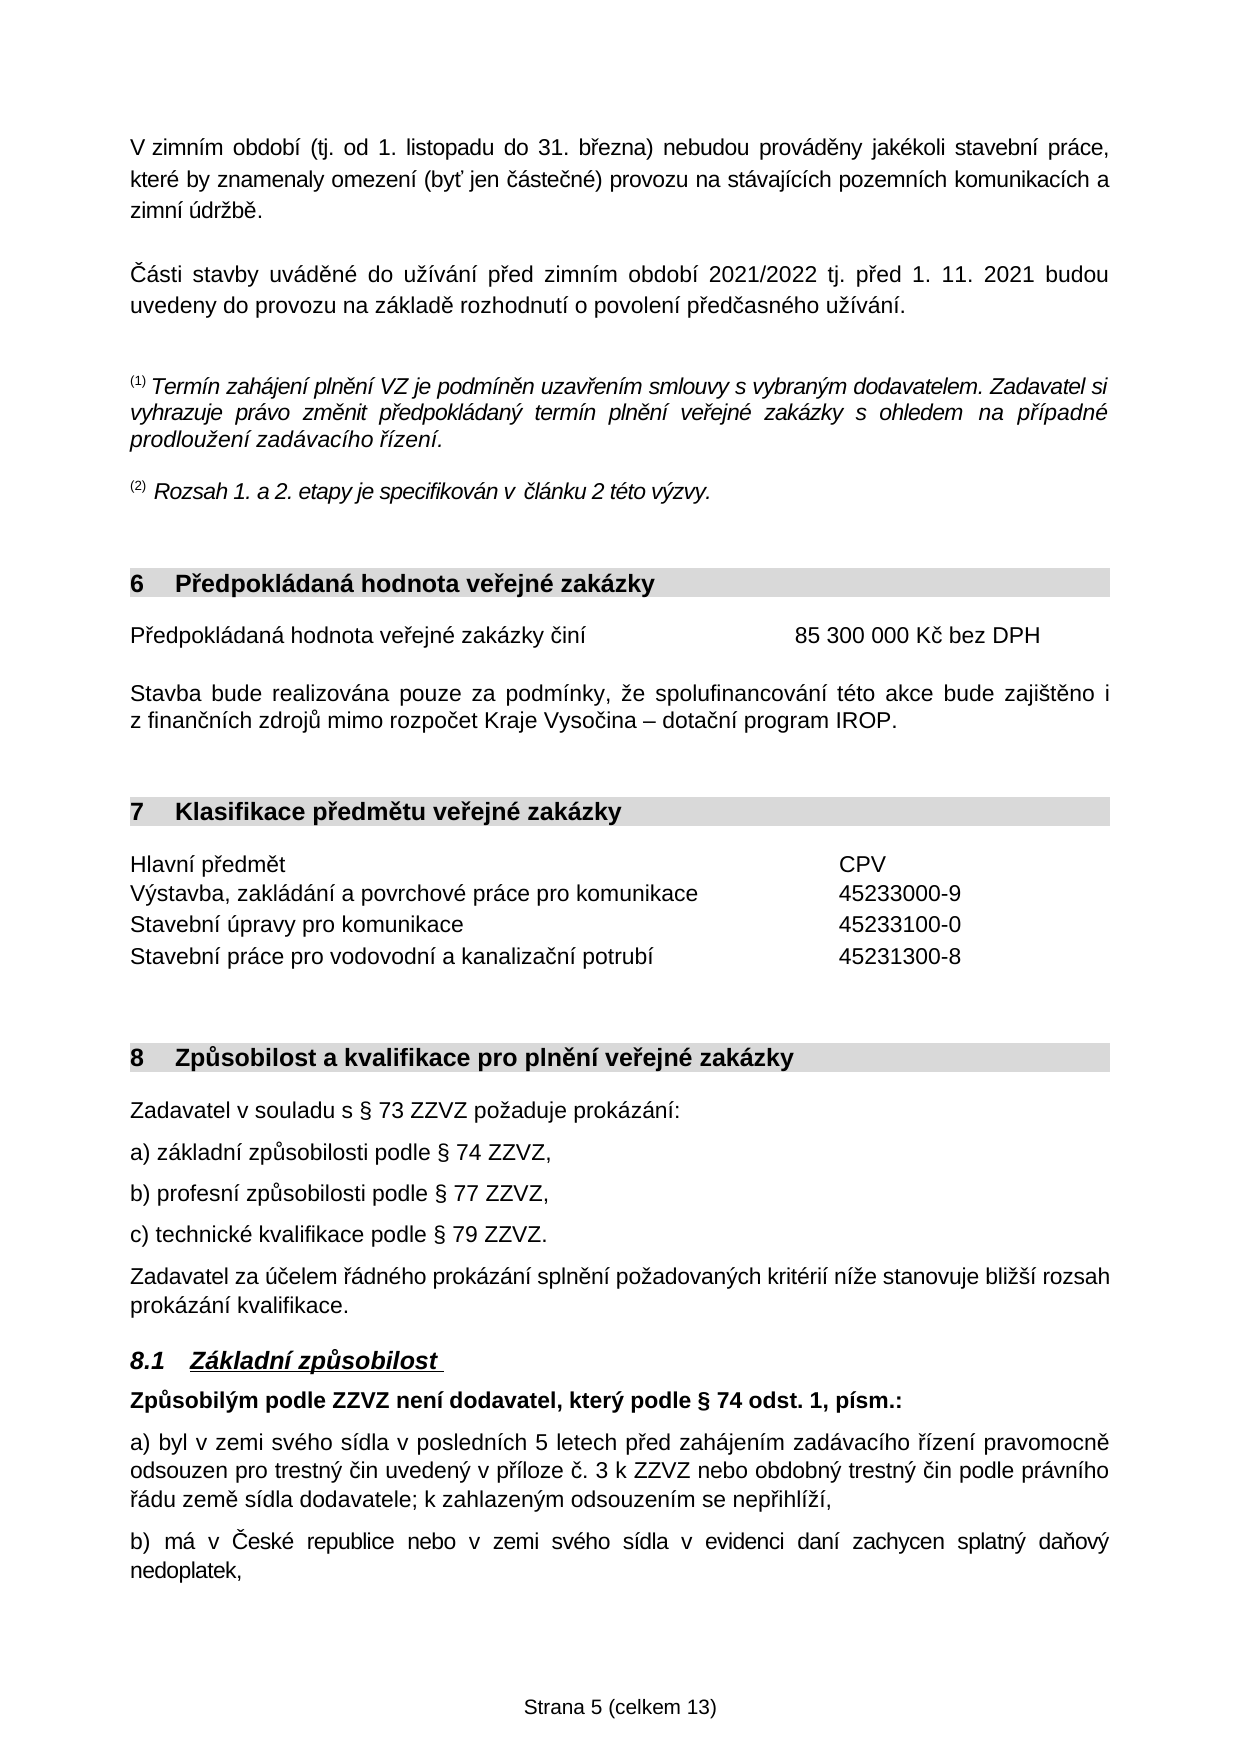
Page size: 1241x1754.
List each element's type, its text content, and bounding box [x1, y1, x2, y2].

text Předpokládaná hodnota veřejné zakázky činí 85 300 000 Kč bez DPH [130, 622, 1110, 649]
text Způsobilým podle ZZVZ není dodavatel, který podle § 74 odst. 1, písm.: [130, 1387, 1110, 1413]
subtitle Základní způsobilost [130, 1346, 1110, 1374]
text Části stavby uváděné do užívání před zimním období 2021/2022 tj. před 1. 11. 2021 budou uvedeny do provozu na základě rozhodnutí o povolení předčasného užívání. [130, 261, 1110, 318]
subtitle Klasifikace předmětu veřejné zakázky [130, 797, 1110, 826]
text c) technické kvalifikace podle § 79 ZZVZ. [130, 1221, 1110, 1248]
text Výstavba, zakládání a povrchové práce pro komunikace 45233000-9 [130, 879, 1110, 906]
subtitle Způsobilost a kvalifikace pro plnění veřejné zakázky [130, 1043, 1110, 1072]
subtitle Předpokládaná hodnota veřejné zakázky [130, 568, 1110, 597]
text a) základní způsobilosti podle § 74 ZZVZ, [130, 1138, 1110, 1165]
text Zadavatel za účelem řádného prokázání splnění požadovaných kritérií níže stanovuje bližší rozsah prokázání kvalifikace. [130, 1263, 1110, 1318]
text (2) Rozsah 1. a 2. etapy je specifikován v článku 2 této výzvy. [130, 478, 1110, 505]
text Stavební práce pro vodovodní a kanalizační potrubí 45231300-8 [130, 943, 1110, 969]
text Stavba bude realizována pouze za podmínky, že spolufinancování této akce bude zajištěno i z finančních zdrojů mimo rozpočet Kraje Vysočina – dotační program IROP. [130, 680, 1110, 733]
text b) má v České republice nebo v zemi svého sídla v evidenci daní zachycen splatný daňový nedoplatek, [130, 1528, 1110, 1583]
text b) profesní způsobilosti podle § 77 ZZVZ, [130, 1180, 1110, 1206]
text a) byl v zemi svého sídla v posledních 5 letech před zahájením zadávacího řízení pravomocně odsouzen pro trestný čin uvedený v příloze č. 3 k ZZVZ nebo obdobný trestný čin podle právního řádu země sídla dodavatele; k zahlazeným odsouzením se nepřihlíží, [130, 1428, 1110, 1513]
text V zimním období (tj. od 1. listopadu do 31. března) nebudou prováděny jakékoli stavební práce, které by znamenaly omezení (byť jen částečné) provozu na stávajících pozemních komunikacích a zimní údržbě. [130, 134, 1110, 224]
text (1) Termín zahájení plnění VZ je podmíněn uzavřením smlouvy s vybraným dodavatelem. Zadavatel si vyhrazuje právo změnit předpokládaný termín plnění veřejné zakázky s ohledem na případné prodloužení zadávacího řízení. [130, 373, 1110, 452]
text Zadavatel v souladu s § 73 ZZVZ požaduje prokázání: [130, 1097, 1110, 1123]
text Stavební úpravy pro komunikace 45233100-0 [130, 911, 1110, 937]
text Hlavní předmět CPV [130, 851, 1110, 877]
